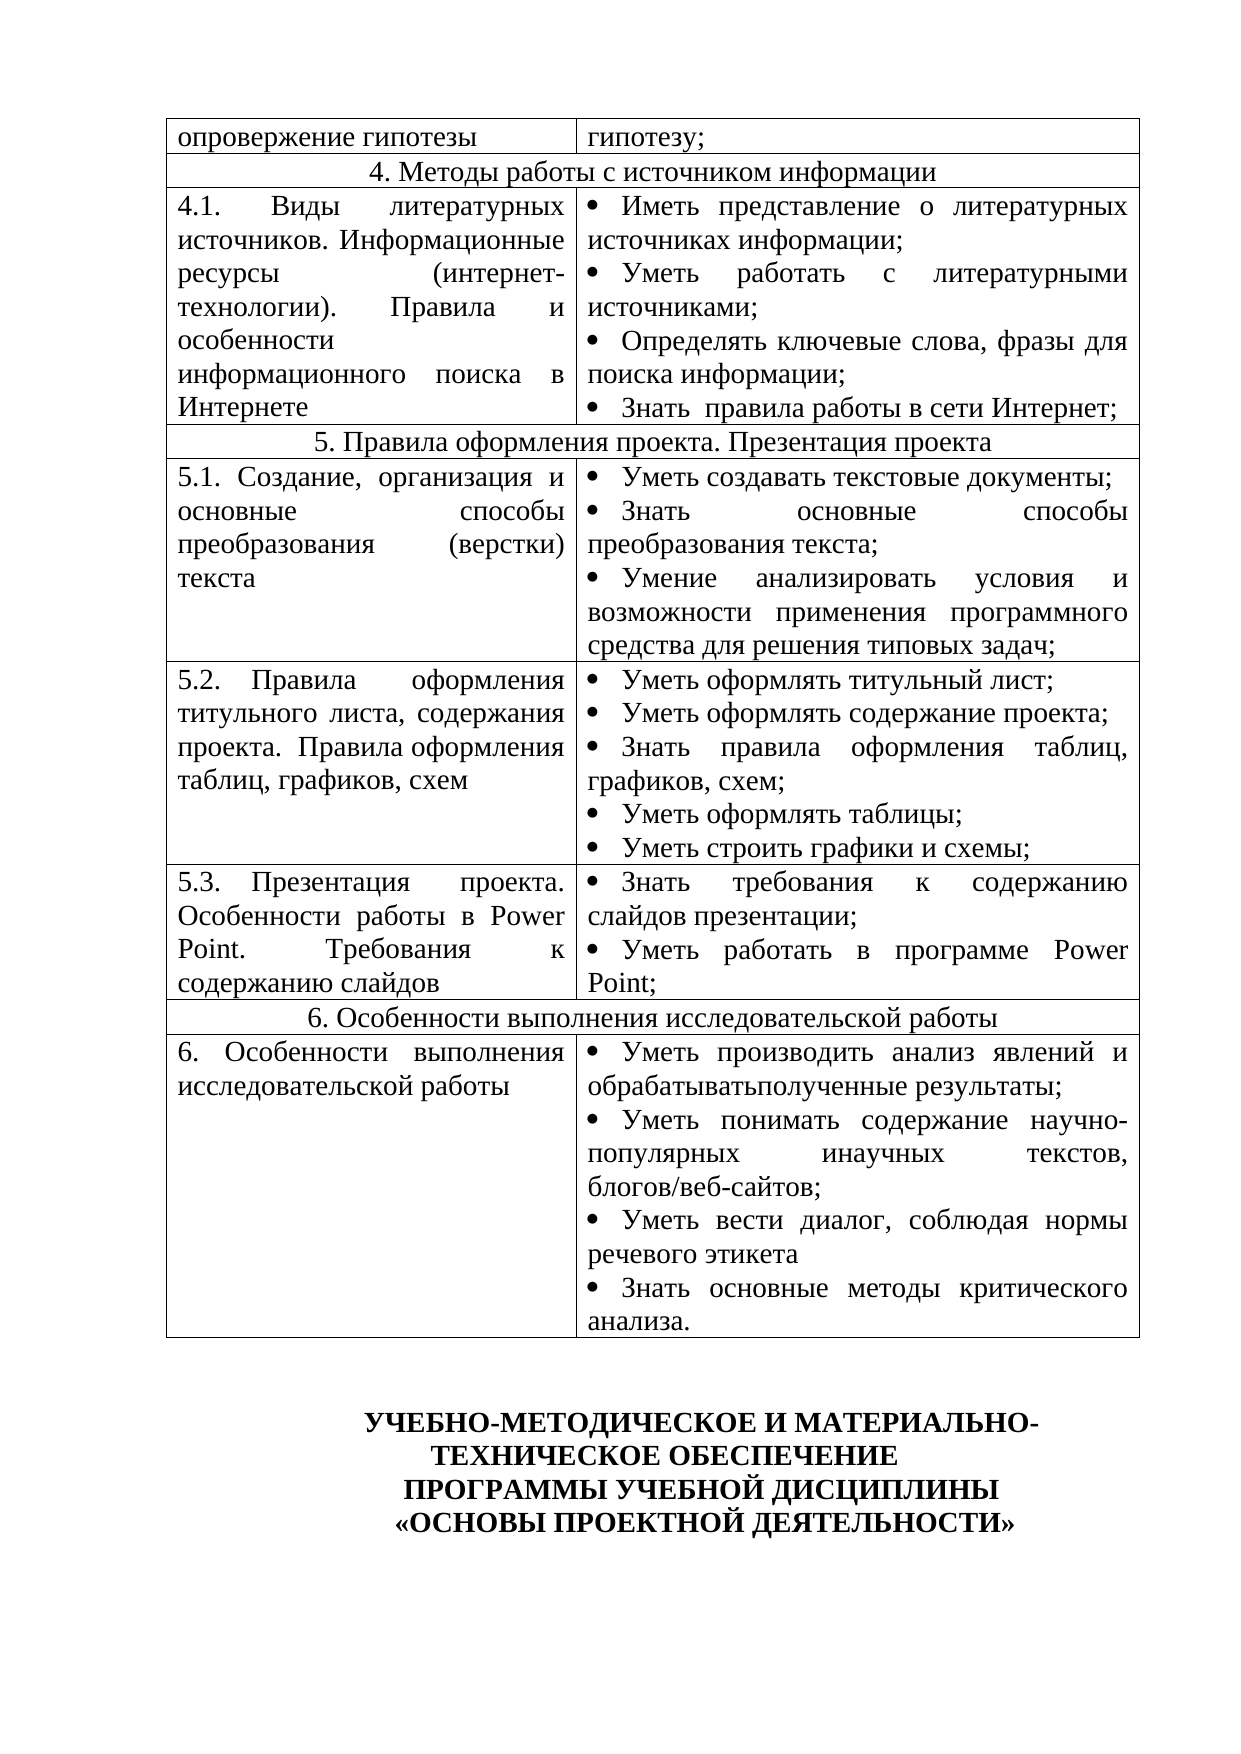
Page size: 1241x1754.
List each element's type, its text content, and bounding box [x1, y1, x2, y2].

table_cell Знать требования к содержанию слайдов презентации; Уметь работать в программе Power Point; [577, 865, 1139, 999]
table_cell Иметь представление о литературных источниках информации; Уметь работать с литературными источниками; Определять ключевые слова, фразы для поиска информации; Знать правила работы в сети Интернет; [577, 188, 1139, 423]
table_cell 4.1. Виды литературных источников. Информационные ресурсы (интернет-технологии). Правила и особенности информационного поиска в Интернете [167, 188, 576, 423]
text «ОСНОВЫ ПРОЕКТНОЙ ДЕЯТЕЛЬНОСТИ» [177, 1506, 1152, 1539]
table_cell 6. Особенности выполнения исследовательской работы [167, 1000, 1139, 1033]
table_cell 5.3. Презентация проекта. Особенности работы в Power Point. Требования к содержанию слайдов [167, 865, 576, 999]
table_cell Уметь оформлять титульный лист; Уметь оформлять содержание проекта; Знать правила оформления таблиц, графиков, схем; Уметь оформлять таблицы; Уметь строить графики и схемы; [577, 662, 1139, 863]
table_cell 4. Методы работы с источником информации [167, 154, 1139, 187]
table_cell 5. Правила оформления проекта. Презентация проекта [167, 425, 1139, 458]
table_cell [577, 119, 1139, 153]
table_cell Уметь производить анализ явлений и обрабатыватьполученные результаты; Уметь понимать содержание научно-популярных инаучных текстов, блогов/веб-сайтов; Уметь вести диалог, соблюдая нормы речевого этикета Знать основные методы критического анализа. [577, 1035, 1139, 1337]
table_cell 5.1. Создание, организация и основные способы преобразования (верстки) текста [167, 459, 576, 661]
text ПРОГРАММЫ УЧЕБНОЙ ДИСЦИПЛИНЫ [177, 1472, 1152, 1506]
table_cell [167, 119, 576, 153]
table_cell 6. Особенности выполнения исследовательской работы [167, 1035, 576, 1337]
text УЧЕБНО-МЕТОДИЧЕСКОЕ И МАТЕРИАЛЬНО-ТЕХНИЧЕСКОЕ ОБЕСПЕЧЕНИЕ [177, 1405, 1152, 1472]
table_cell 5.2. Правила оформления титульного листа, содержания проекта. Правила оформления таблиц, графиков, схем [167, 662, 576, 863]
table_cell Уметь создавать текстовые документы; Знать основные способы преобразования текста; Умение анализировать условия и возможности применения программного средства для решения типовых задач; [577, 459, 1139, 661]
